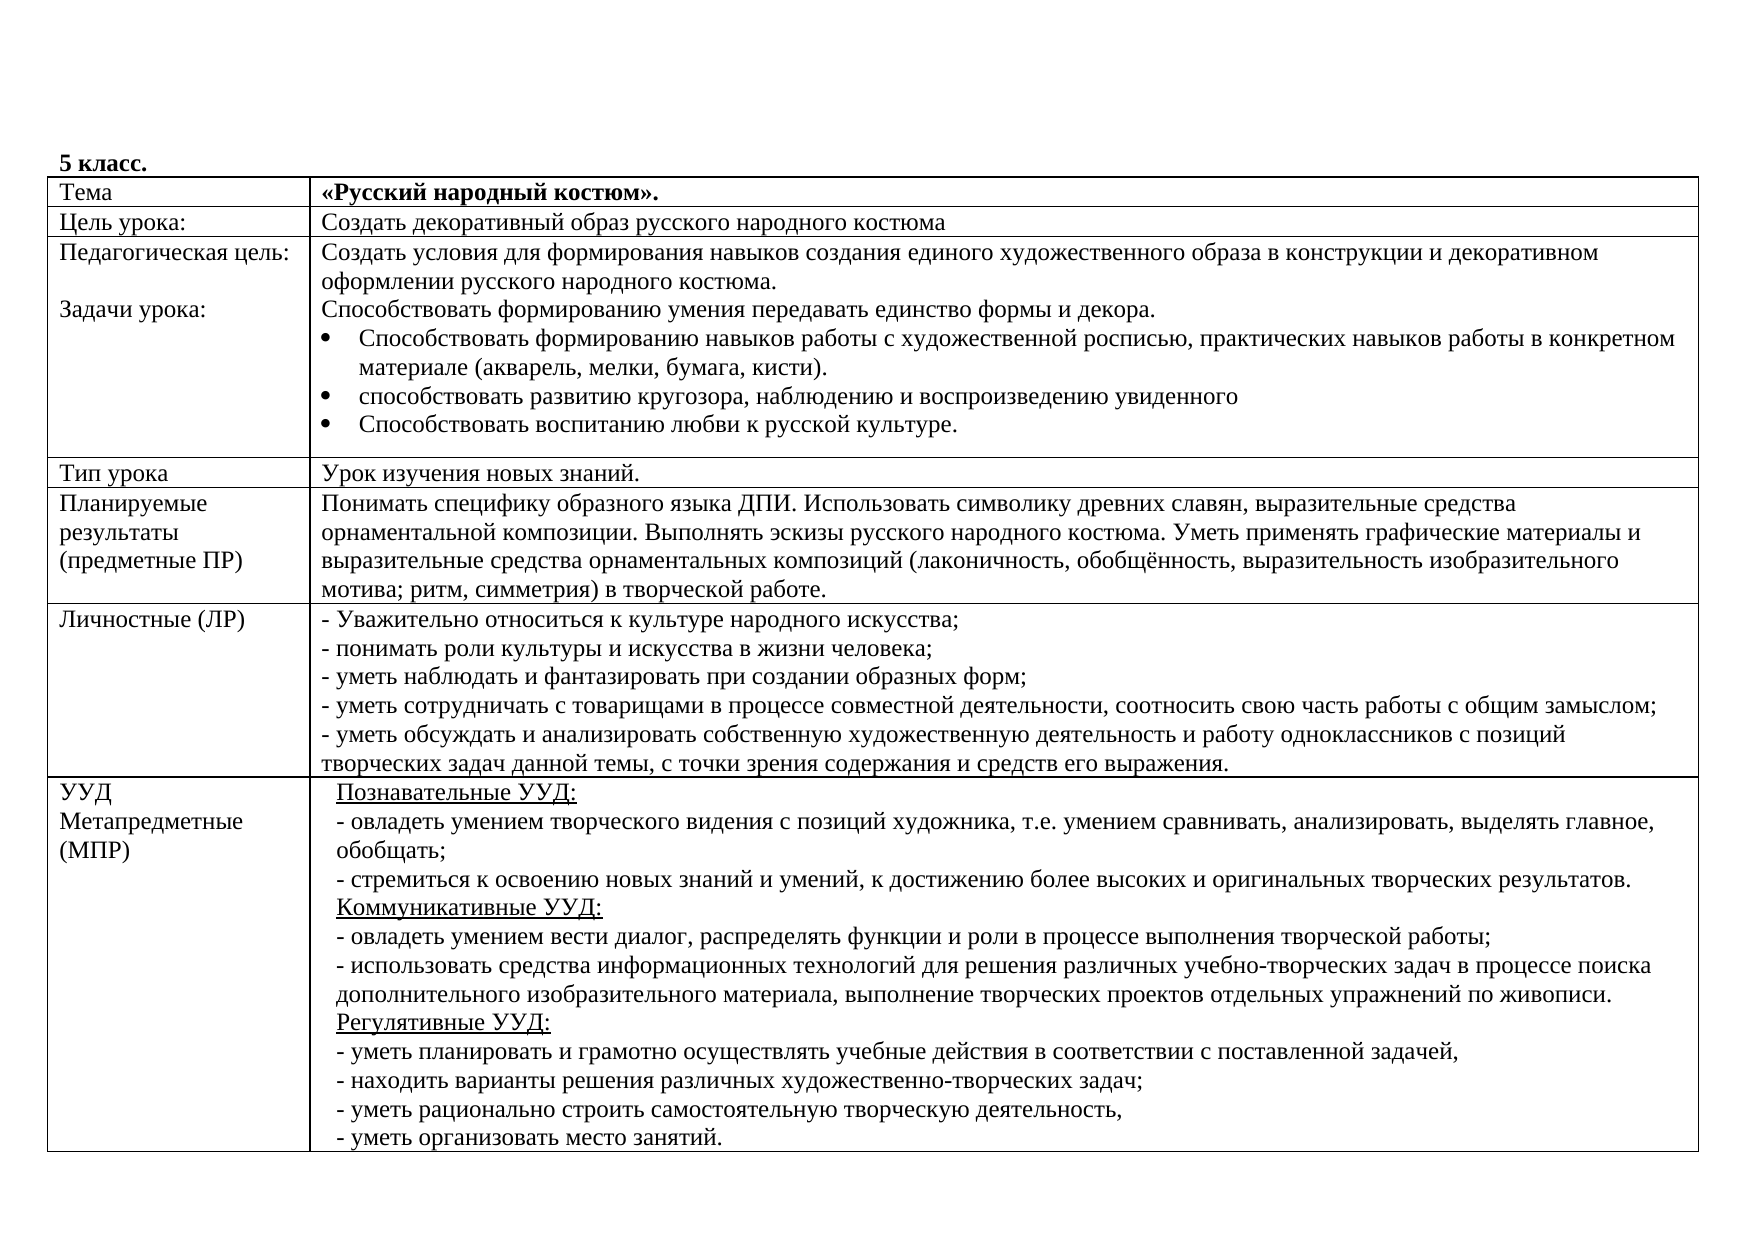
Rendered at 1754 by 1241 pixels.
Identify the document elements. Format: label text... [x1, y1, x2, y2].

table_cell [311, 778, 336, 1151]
table_cell Понимать специфику образного языка ДПИ. Использовать символику древних славян, выразительные средства орнаментальной композиции. Выполнять эскизы русского народного костюма. Уметь применять графические материалы и выразительные средства орнаментальных композиций (лаконичность, обобщённость, выразительность изобразительного мотива; ритм, симметрия) в творческой работе. [311, 488, 1698, 603]
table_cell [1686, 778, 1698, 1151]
text 5 класс. [59, 148, 1695, 176]
table_cell Создать условия для формирования навыков создания единого художественного образа в конструкции и декоративном оформлении русского народного костюма. Способствовать формированию умения передавать единство формы и декора. Способствовать формированию навыков работы с художественной росписью, практических навыков работы в конкретном материале (акварель, мелки, бумага, кисти). способствовать развитию кругозора, наблюдению и воспроизведению увиденного Способствовать воспитанию любви к русской культуре. [311, 237, 1698, 457]
table_header «Русский народный костюм». [311, 178, 1698, 206]
table_cell Цель урока: [48, 207, 309, 236]
table_cell Планируемые результаты (предметные ПР) [48, 488, 309, 603]
table_header Тема [48, 178, 309, 206]
table_cell Личностные (ЛР) [48, 604, 309, 776]
table_cell Урок изучения новых знаний. [311, 458, 1698, 487]
table_cell - Уважительно относиться к культуре народного искусства; - понимать роли культуры и искусства в жизни человека; - уметь наблюдать и фантазировать при создании образных форм; - уметь сотрудничать с товарищами в процессе совместной деятельности, соотносить свою часть работы с общим замыслом; - уметь обсуждать и анализировать собственную художественную деятельность и работу одноклассников с позиций творческих задач данной темы, с точки зрения содержания и средств его выражения. [311, 604, 1698, 776]
table_cell Тип урока [48, 458, 309, 487]
table_cell Создать декоративный образ русского народного костюма [311, 207, 1698, 236]
table_cell УУД Метапредметные (МПР) [48, 778, 309, 1151]
table_cell Педагогическая цель: Задачи урока: [48, 237, 309, 457]
